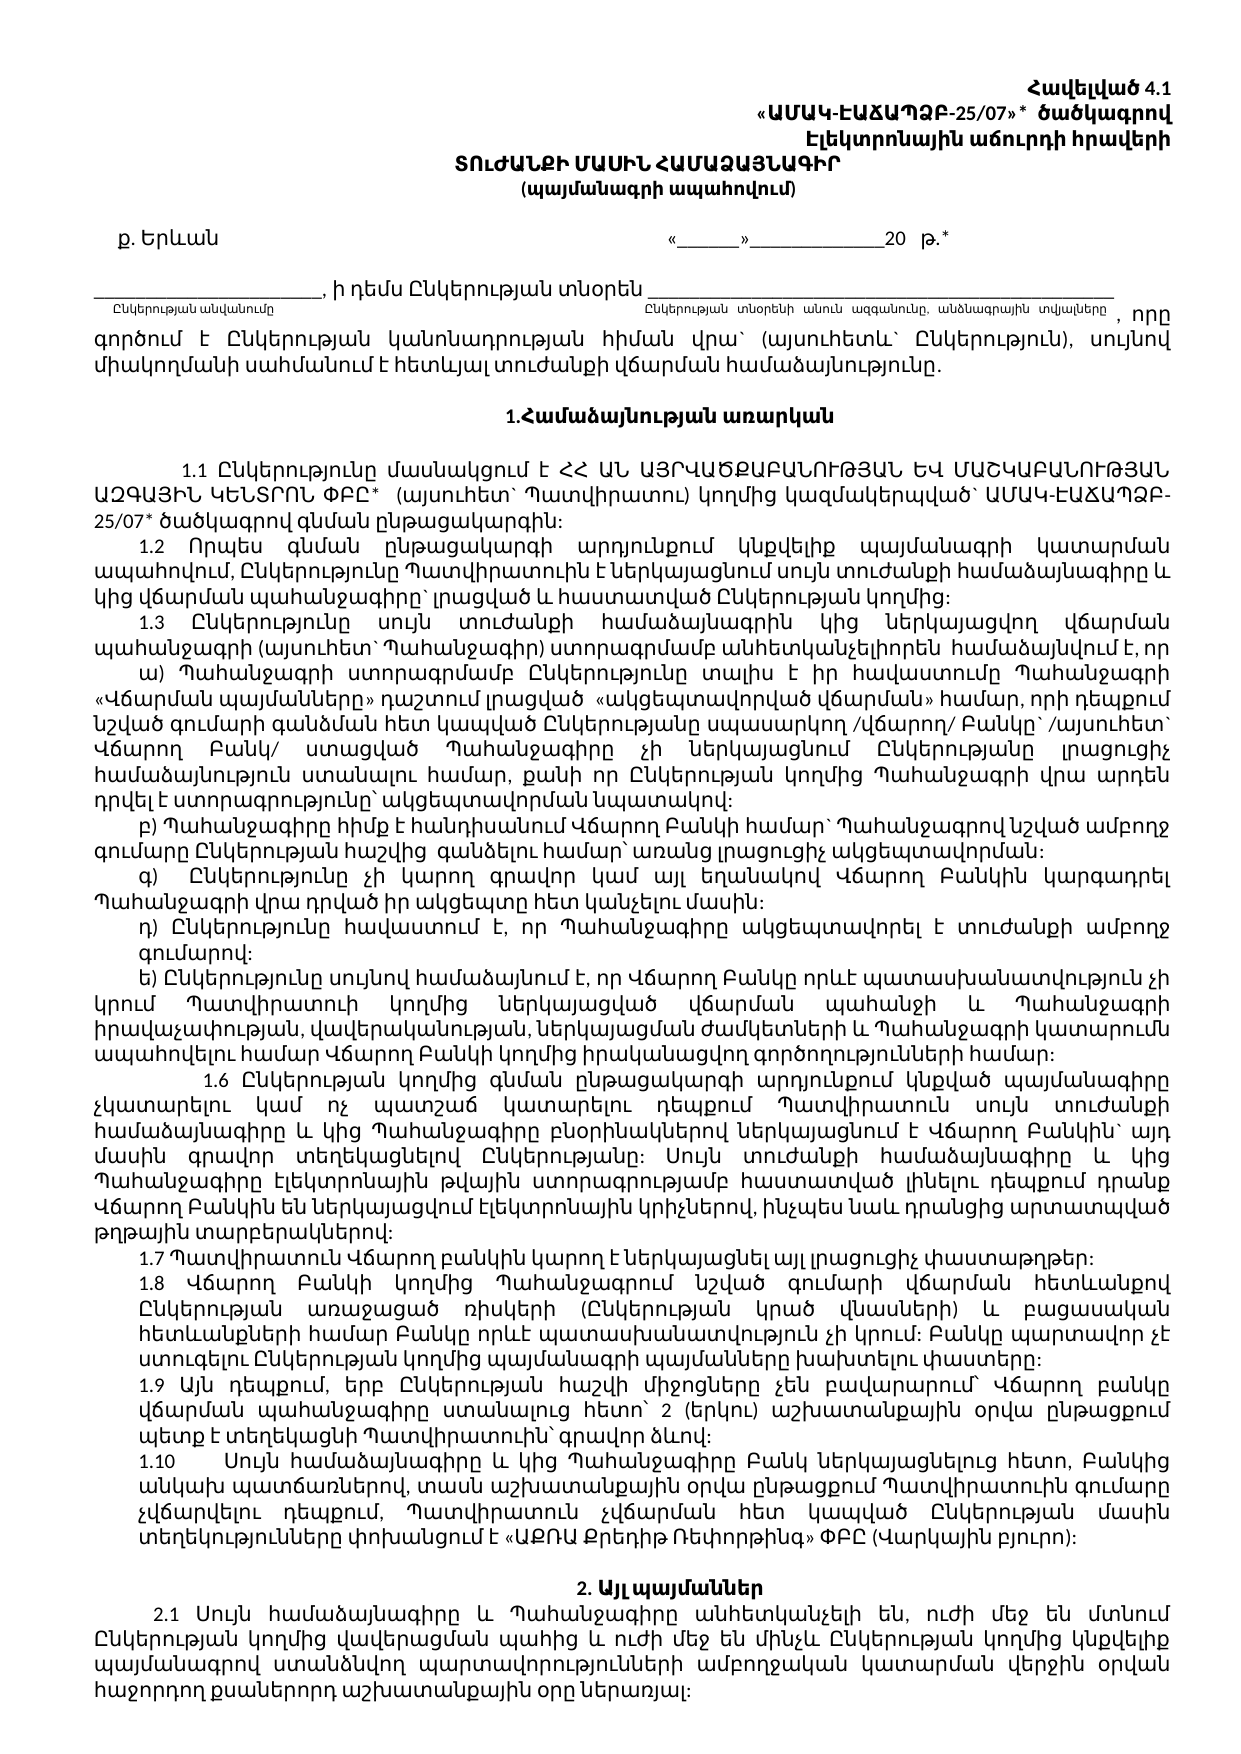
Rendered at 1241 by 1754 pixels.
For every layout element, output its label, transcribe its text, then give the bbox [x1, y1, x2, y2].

text «ԱՄԱԿ-ԷԱՃԱՊՁԲ-25/07»* ծածկագրով [94, 100, 1171, 126]
text 2.1 Սույն համաձայնագիրը և Պահանջագիրը անհետկանչելի են, ուժի մեջ են մտնում Ընկերության կողմից վավերացման պահից և ուժի մեջ են մինչև Ընկերության կողմից կնքվելիք պայմանագրով ստանձնվող պարտավորությունների ամբողջական կատարման վերջին օրվան հաջորդող քսաներորդ աշխատանքային օրը ներառյալ: [94, 1601, 1171, 1702]
text գ) Ընկերությունը չի կարող գրավոր կամ այլ եղանակով Վճարող Բանկին կարգադրել Պահանջագրի վրա դրված իր ակցեպտը հետ կանչելու մասին: [94, 864, 1171, 914]
text 1.6 Ընկերության կողմից գնման ընթացակարգի արդյունքում կնքված պայմանագիրը չկատարելու կամ ոչ պատշաճ կատարելու դեպքում Պատվիրատուն սույն տուժանքի համաձայնագիրը և կից Պահանջագիրը բնօրինակներով ներկայացնում է Վճարող Բանկին` այդ մասին գրավոր տեղեկացնելով Ընկերությանը: Սույն տուժանքի համաձայնագիրը և կից Պահանջագիրը էլեկտրոնային թվային ստորագրությամբ հաստատված լինելու դեպքում դրանք Վճարող Բանկին են ներկայացվում էլեկտրոնային կրիչներով, ինչպես նաև դրանցից արտատպված թղթային տարբերակներով: [94, 1067, 1171, 1245]
text 1.9 Այն դեպքում, երբ Ընկերության հաշվի միջոցները չեն բավարարում՝ Վճարող բանկը վճարման պահանջագիրը ստանալուց հետո՝ 2 (երկու) աշխատանքային օրվա ընթացքում պետք է տեղեկացնի Պատվիրատուին՝ գրավոր ձևով: [138, 1372, 1171, 1448]
text ______________________, ի դեմս Ընկերության տնօրեն _____________________________________________ [94, 276, 1171, 301]
text 1.1 Ընկերությունը մասնակցում է ՀՀ ԱՆ ԱՅՐՎԱԾՔԱԲԱՆՈՒԹՅԱՆ ԵՎ ՄԱՇԿԱԲԱՆՈՒԹՅԱՆ ԱԶԳԱՅԻՆ ԿԵՆՏՐՈՆ ՓԲԸ* (այսուհետ` Պատվիրատու) կողմից կազմակերպված` ԱՄԱԿ-ԷԱՃԱՊՁԲ-25/07* ծածկագրով գնման ընթացակարգին: [94, 457, 1171, 533]
text 1.Համաձայնության առարկան [169, 403, 1171, 428]
text 2. Այլ պայմաններ [169, 1575, 1171, 1601]
text ե) Ընկերությունը սույնով համաձայնում է, որ Վճարող Բանկը որևէ պատասխանատվություն չի կրում Պատվիրատուի կողմից ներկայացված վճարման պահանջի և Պահանջագրի իրավաչափության, վավերականության, ներկայացման ժամկետների և Պահանջագրի կատարումն ապահովելու համար Վճարող Բանկի կողմից իրականացվող գործողությունների համար: [94, 965, 1171, 1067]
text (պայմանագրի ապահովում) [94, 177, 1171, 199]
text Էլեկտրոնային աճուրդի հրավերի [94, 126, 1171, 151]
text Հավելված 4.1 [94, 75, 1171, 100]
text ա) Պահանջագրի ստորագրմամբ Ընկերությունը տալիս է իր հավաստումը Պահանջագրի «Վճարման պայմանները» դաշտում լրացված «ակցեպտավորված վճարման» համար, որի դեպքում նշված գումարի գանձման հետ կապված Ընկերությանը սպասարկող /վճարող/ Բանկը` /այսուհետ` Վճարող Բանկ/ ստացված Պահանջագիրը չի ներկայացնում Ընկերությանը լրացուցիչ համաձայնություն ստանալու համար, քանի որ Ընկերության կողմից Պահանջագրի վրա արդեն դրվել է ստորագրությունը՝ ակցեպտավորման նպատակով: [94, 660, 1171, 813]
text 1.7 Պատվիրատուն Վճարող բանկին կարող է ներկայացնել այլ լրացուցիչ փաստաթղթեր: [138, 1245, 1171, 1270]
text ՏՈւԺԱՆՔԻ ՄԱՍԻՆ ՀԱՄԱՁԱՅՆԱԳԻՐ [94, 151, 1171, 177]
text 1.10 Սույն համաձայնագիրը և կից Պահանջագիրը Բանկ ներկայացնելուց հետո, Բանկից անկախ պատճառներով, տասն աշխատանքային օրվա ընթացքում Պատվիրատուին գումարը չվճարվելու դեպքում, Պատվիրատուն չվճարման հետ կապված Ընկերության մասին տեղեկությունները փոխանցում է «ԱՔՌԱ Քրեդիթ Ռեփորթինգ» ՓԲԸ (Վարկային բյուրո): [138, 1448, 1171, 1550]
text Ընկերության անվանումը Ընկերության տնօրենի անուն ազգանունը, անձնագրային տվյալները , որը գործում է Ընկերության կանոնադրության հիման վրա` (այսուհետև` Ընկերություն), սույնով միակողմանի սահմանում է հետևյալ տուժանքի վճարման համաձայնությունը. [94, 301, 1171, 377]
text դ) Ընկերությունը հավաստում է, որ Պահանջագիրը ակցեպտավորել է տուժանքի ամբողջ գումարով: [138, 914, 1171, 965]
text 1.8 Վճարող Բանկի կողմից Պահանջագրում նշված գումարի վճարման հետևանքով Ընկերության առաջացած ռիսկերի (Ընկերության կրած վնասների) և բացասական հետևանքների համար Բանկը որևէ պատասխանատվություն չի կրում: Բանկը պարտավոր չէ ստուգելու Ընկերության կողմից պայմանագրի պայմանները խախտելու փաստերը: [138, 1270, 1171, 1372]
text 1.3 Ընկերությունը սույն տուժանքի համաձայնագրին կից ներկայացվող վճարման պահանջագրի (այսուհետ` Պահանջագիր) ստորագրմամբ անհետկանչելիորեն համաձայնվում է, որ [94, 609, 1171, 660]
text 1.2 Որպես գնման ընթացակարգի արդյունքում կնքվելիք պայմանագրի կատարման ապահովում, Ընկերությունը Պատվիրատուին է ներկայացնում սույն տուժանքի համաձայնագիրը և կից վճարման պահանջագիրը` լրացված և հաստատված Ընկերության կողմից: [94, 533, 1171, 609]
text բ) Պահանջագիրը հիմք է հանդիսանում Վճարող Բանկի համար` Պահանջագրով նշված ամբողջ գումարը Ընկերության հաշվից գանձելու համար՝ առանց լրացուցիչ ակցեպտավորման: [94, 813, 1171, 864]
text ք. Երևան «______»_____________20 թ.* [94, 225, 1171, 250]
